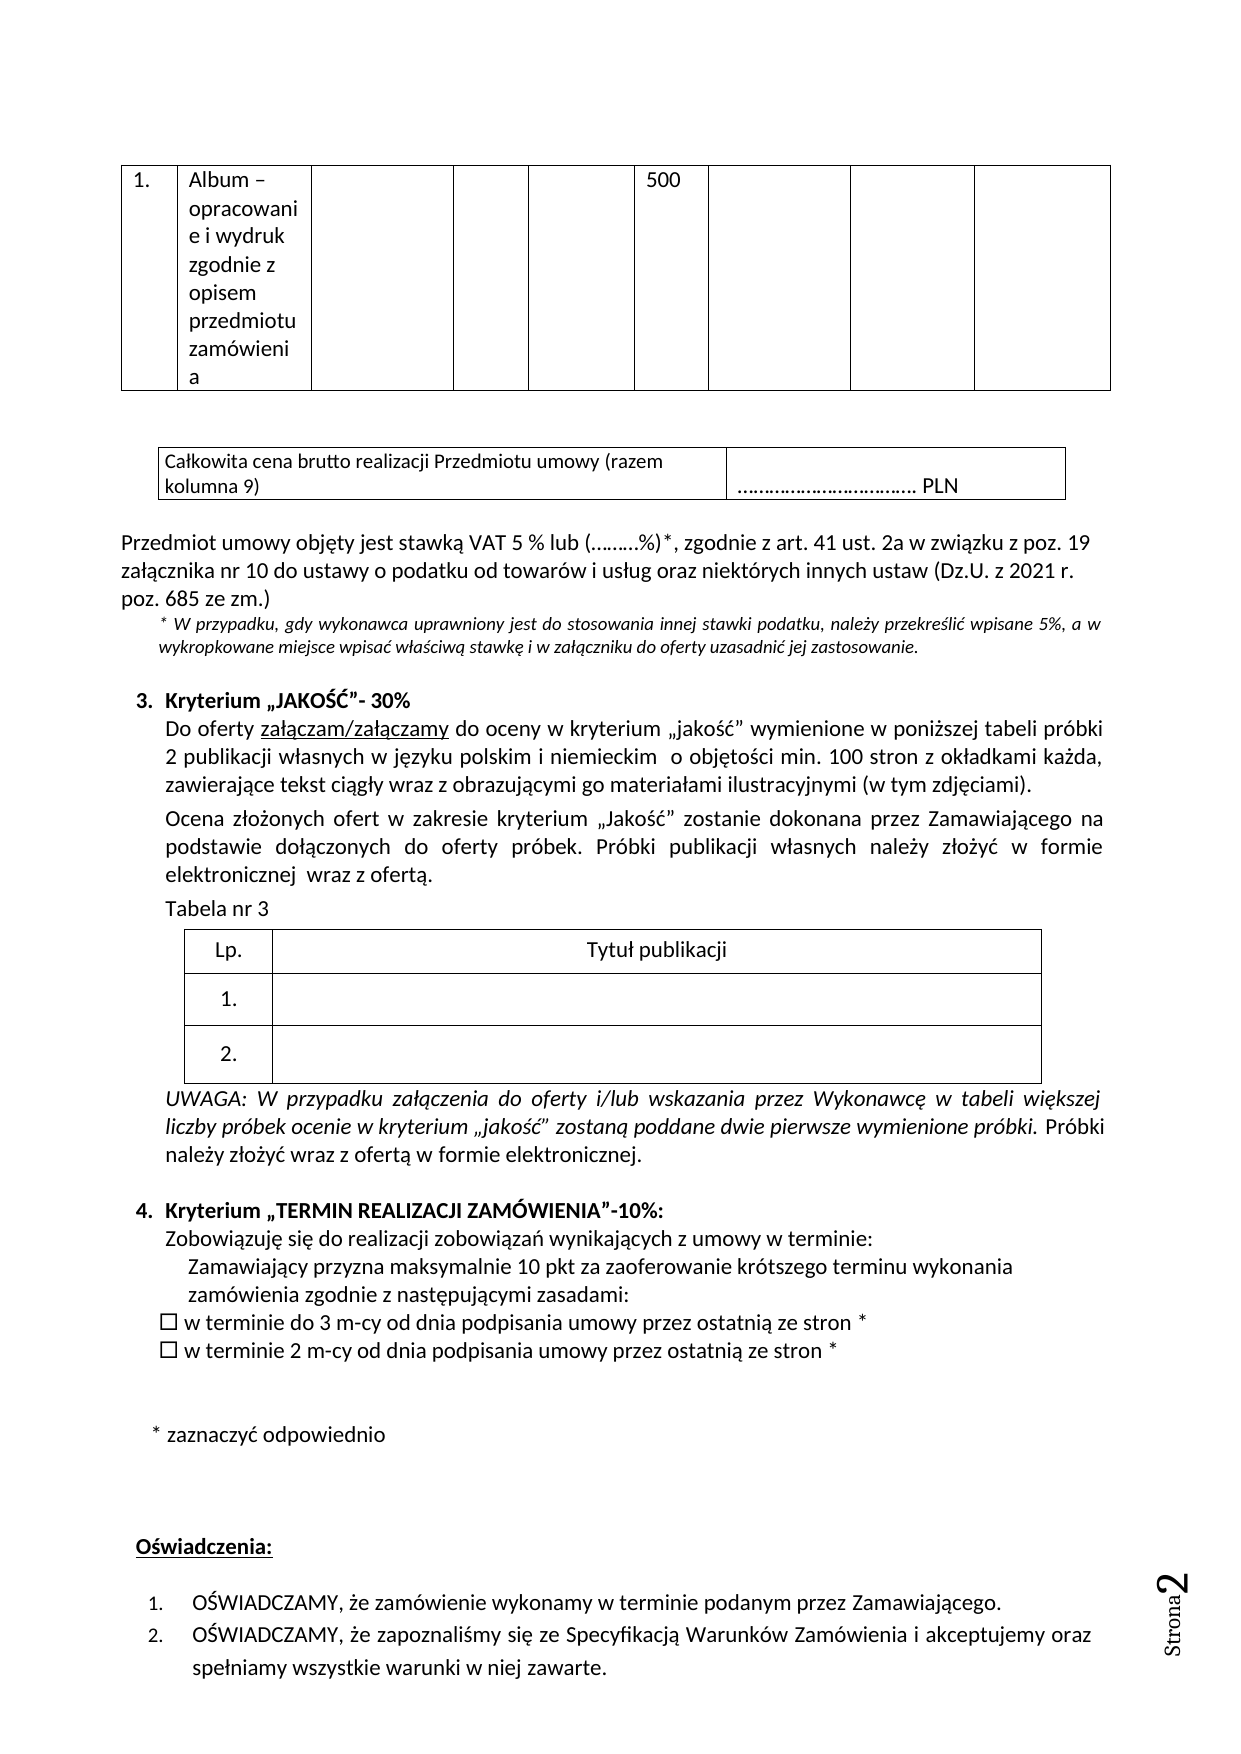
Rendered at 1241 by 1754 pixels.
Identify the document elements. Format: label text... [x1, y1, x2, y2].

table_header Tytuł publikacji [273, 930, 1041, 973]
text Oświadczenia: [136, 1532, 1105, 1560]
table_cell [529, 166, 634, 390]
text * zaznaczyć odpowiednio [150, 1420, 1105, 1448]
list OŚWIADCZAMY, że zapoznaliśmy się ze Specyfikacją Warunków Zamówienia i akceptujemy oraz spełniamy wszystkie warunki w niej zawarte. [148, 1621, 1092, 1681]
table_header ……………………………. PLN [727, 448, 1065, 499]
text Ocena złożonych ofert w zakresie kryterium „Jakość” zostanie dokonana przez Zamawiającego na podstawie dołączonych do oferty próbek. Próbki publikacji własnych należy złożyć w formie elektronicznej wraz z ofertą. [165, 804, 1105, 888]
list Kryterium „TERMIN REALIZACJI ZAMÓWIENIA”-10%: [136, 1196, 1105, 1224]
list OŚWIADCZAMY, że zamówienie wykonamy w terminie podanym przez Zamawiającego. [148, 1588, 1105, 1616]
table_cell 1. [122, 166, 177, 390]
text * W przypadku, gdy wykonawca uprawniony jest do stosowania innej stawki podatku, należy przekreślić wpisane 5%, a w wykropkowane miejsce wpisać właściwą stawkę i w załączniku do oferty uzasadnić jej zastosowanie. [158, 612, 1105, 658]
text w terminie do 3 m-cy od dnia podpisania umowy przez ostatnią ze stron * [158, 1308, 1105, 1336]
text Do oferty załączam/załączamy do oceny w kryterium „jakość” wymienione w poniższej tabeli próbki 2 publikacji własnych w języku polskim i niemieckim o objętości min. 100 stron z okładkami każda, zawierające tekst ciągły wraz z obrazującymi go materiałami ilustracyjnymi (w tym zdjęciami). [165, 714, 1105, 798]
table_cell [454, 166, 528, 390]
text Przedmiot umowy objęty jest stawką VAT 5 % lub (………%)*, zgodnie z art. 41 ust. 2a w związku z poz. 19 załącznika nr 10 do ustawy o podatku od towarów i usług oraz niektórych innych ustaw (Dz.U. z 2021 r. poz. 685 ze zm.) [121, 528, 1105, 612]
table_cell 1. [185, 974, 272, 1025]
table_cell Album – opracowanie i wydruk zgodnie z opisem przedmiotu zamówienia [178, 166, 311, 390]
text Tabela nr 3 [165, 894, 1105, 922]
text Zobowiązuję się do realizacji zobowiązań wynikających z umowy w terminie: [150, 1224, 1105, 1252]
list Kryterium „JAKOŚĆ”- 30% [136, 686, 1105, 714]
table_header Całkowita cena brutto realizacji Przedmiotu umowy (razem kolumna 9) [159, 448, 726, 499]
text UWAGA: W przypadku załączenia do oferty i/lub wskazania przez Wykonawcę w tabeli większej liczby próbek ocenie w kryterium „jakość” zostaną poddane dwie pierwsze wymienione próbki. Próbki należy złożyć wraz z ofertą w formie elektronicznej. [165, 1084, 1105, 1168]
table_cell [709, 166, 850, 390]
table_header Lp. [185, 930, 272, 973]
table_cell [273, 1026, 1041, 1083]
text w terminie 2 m-cy od dnia podpisania umowy przez ostatnią ze stron * [158, 1336, 1105, 1364]
table_cell [851, 166, 974, 390]
table_cell [312, 166, 453, 390]
table_cell [273, 974, 1041, 1025]
text Zamawiający przyzna maksymalnie 10 pkt za zaoferowanie krótszego terminu wykonania zamówienia zgodnie z następującymi zasadami: [188, 1252, 1105, 1308]
table_cell 500 [635, 166, 708, 390]
table_cell [975, 166, 1110, 390]
table_cell 2. [185, 1026, 272, 1083]
